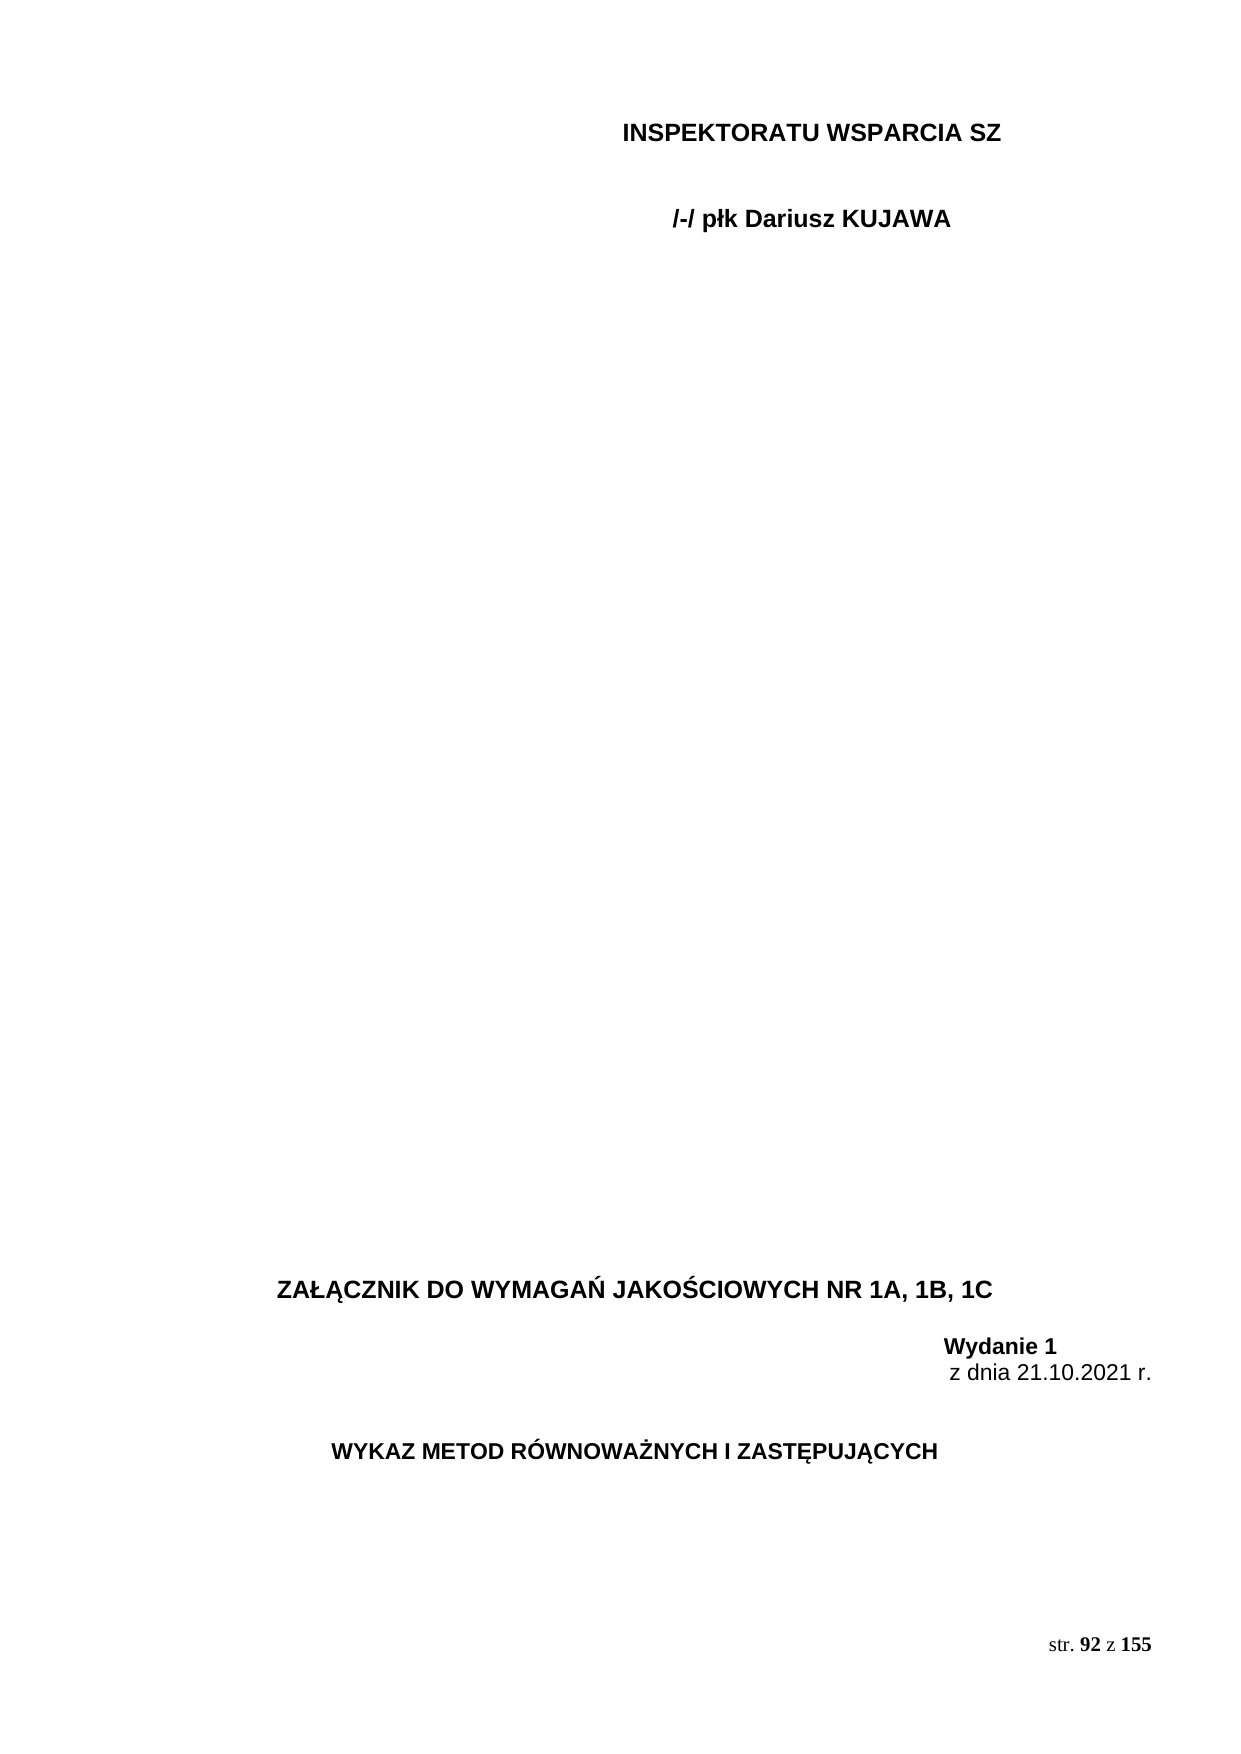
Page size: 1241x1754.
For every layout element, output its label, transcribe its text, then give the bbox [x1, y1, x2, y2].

text Wydanie 1 [118, 1333, 1152, 1359]
text ZAŁĄCZNIK DO WYMAGAŃ JAKOŚCIOWYCH NR 1A, 1B, 1C [118, 1275, 1152, 1304]
text z dnia 21.10.2021 r. [118, 1359, 1152, 1386]
text WYKAZ METOD RÓWNOWAŻNYCH I ZASTĘPUJĄCYCH [118, 1438, 1152, 1464]
text /-/ płk Dariusz KUJAWA [118, 204, 1152, 233]
text INSPEKTORATU WSPARCIA SZ [118, 118, 1152, 147]
